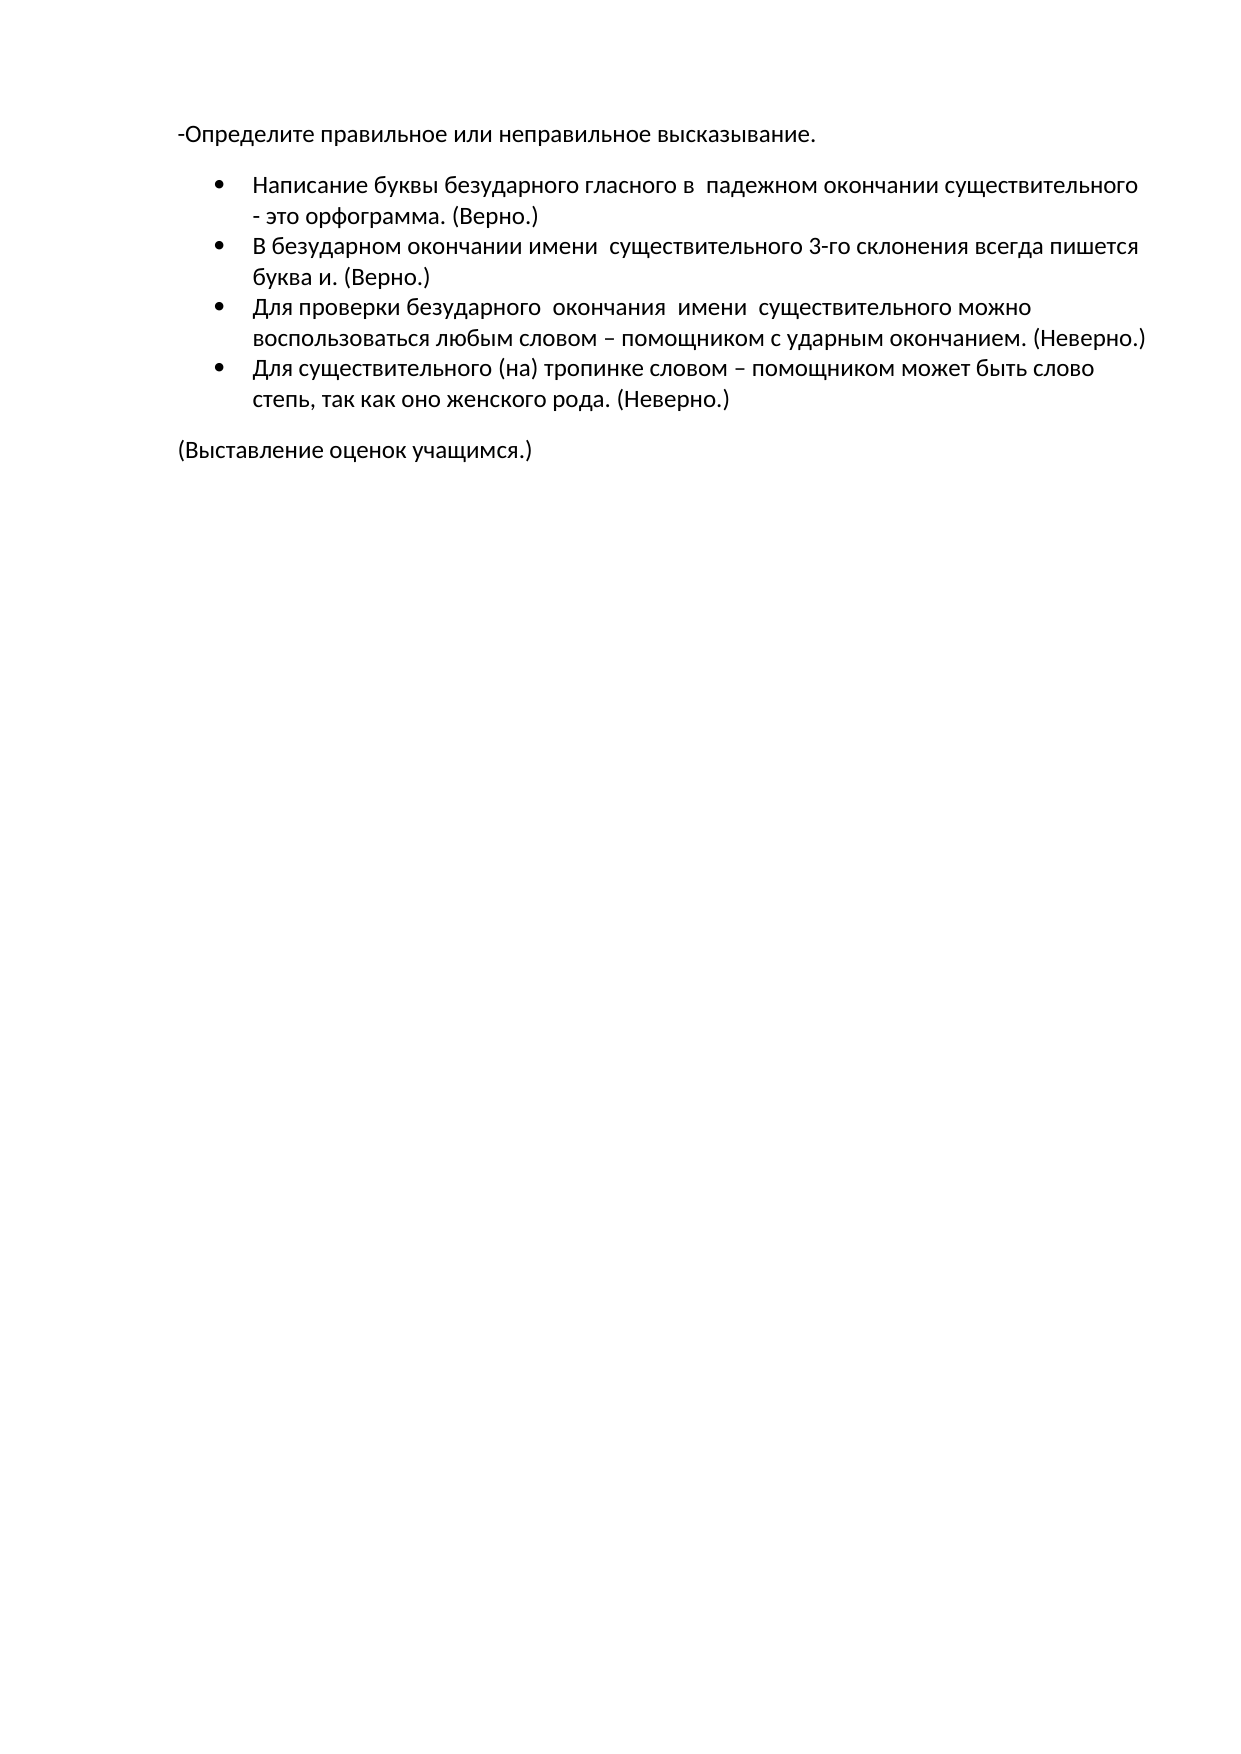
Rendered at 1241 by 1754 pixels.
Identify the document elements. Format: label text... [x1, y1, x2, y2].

text -Определите правильное или неправильное высказывание. [177, 118, 1152, 149]
list Для проверки безударного окончания имени существительного можно воспользоваться любым словом – помощником с ударным окончанием. (Неверно.) [215, 292, 1152, 353]
list Для существительного (на) тропинке словом – помощником может быть слово степь, так как оно женского рода. (Неверно.) [215, 353, 1152, 414]
text (Выставление оценок учащимся.) [177, 434, 1152, 465]
list В безударном окончании имени существительного 3-го склонения всегда пишется буква и. (Верно.) [215, 231, 1152, 292]
list Написание буквы безударного гласного в падежном окончании существительного - это орфограмма. (Верно.) [215, 169, 1152, 231]
